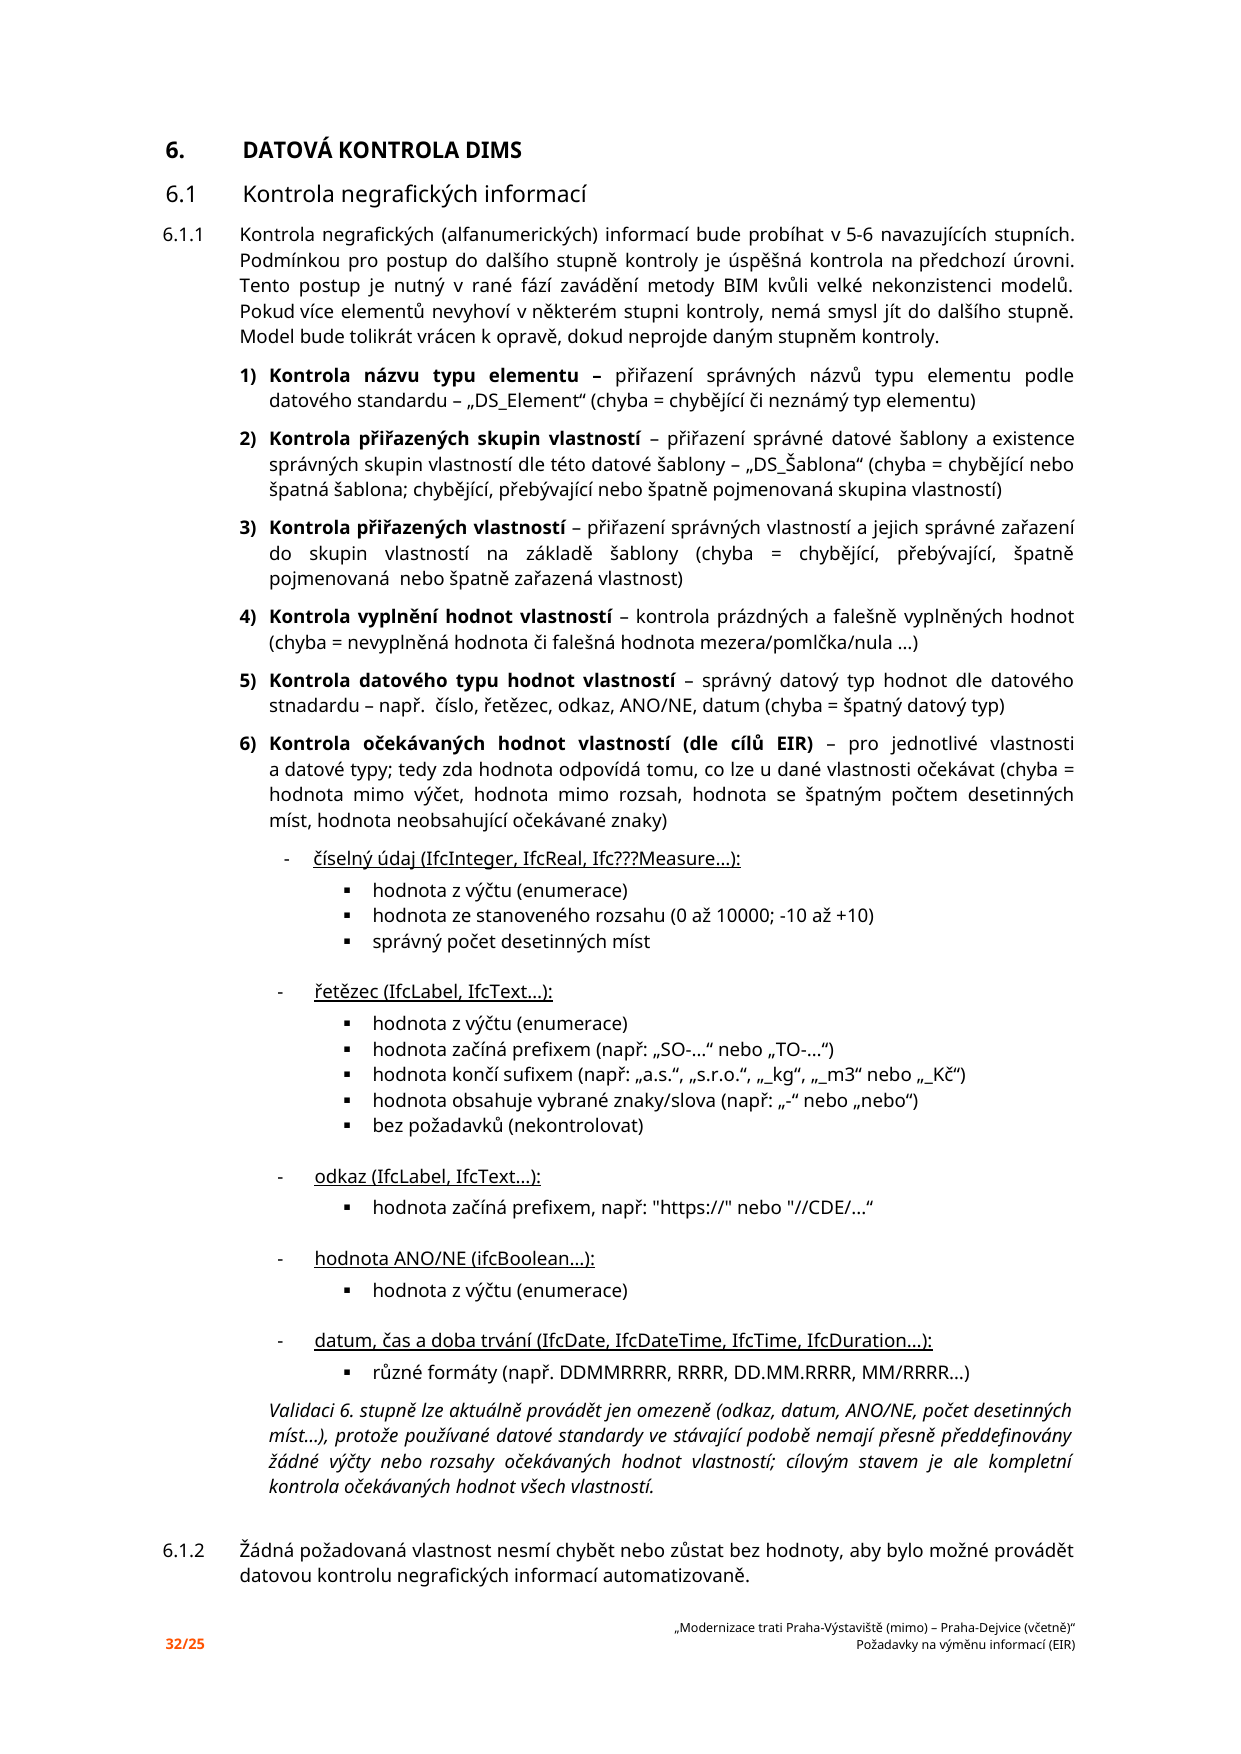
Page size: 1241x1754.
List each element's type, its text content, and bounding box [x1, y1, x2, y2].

list hodnota obsahuje vybrané znaky/slova (např: „-“ nebo „nebo“) [343, 1087, 1075, 1112]
text Datová kontrola DiMS [165, 134, 1075, 166]
list datum, čas a doba trvání (IfcDate, IfcDateTime, IfcTime, IfcDuration…): [277, 1327, 1075, 1353]
list 4) Kontrola vyplnění hodnot vlastností – kontrola prázdných a falešně vyplněných hodnot (chyba = nevyplněná hodnota či falešná hodnota mezera/pomlčka/nula …) [239, 603, 1075, 654]
list 1) Kontrola názvu typu elementu – přiřazení správných názvů typu elementu podle datového standardu – „DS_Element“ (chyba = chybějící či neznámý typ elementu) [239, 362, 1075, 413]
list 3) Kontrola přiřazených vlastností – přiřazení správných vlastností a jejich správné zařazení do skupin vlastností na základě šablony (chyba = chybějící, přebývající, špatně pojmenovaná nebo špatně zařazená vlastnost) [239, 514, 1075, 591]
list hodnota z výčtu (enumerace) [343, 877, 1075, 902]
text Kontrola negrafických informací [165, 178, 1075, 209]
list Validaci 6. stupně lze aktuálně provádět jen omezeně (odkaz, datum, ANO/NE, počet desetinných míst…), protože používané datové standardy ve stávající podobě nemají přesně předdefinovány žádné výčty nebo rozsahy očekávaných hodnot vlastností; cílovým stavem je ale kompletní kontrola očekávaných hodnot všech vlastností. [269, 1397, 1075, 1499]
list hodnota ANO/NE (ifcBoolean…): [277, 1245, 1075, 1271]
list hodnota z výčtu (enumerace) [343, 1277, 1075, 1302]
list bez požadavků (nekontrolovat) [343, 1112, 1075, 1138]
list hodnota z výčtu (enumerace) [343, 1010, 1075, 1036]
text Žádná požadovaná vlastnost nesmí chybět nebo zůstat bez hodnoty, aby bylo možné provádět datovou kontrolu negrafických informací automatizovaně. [162, 1537, 1075, 1588]
list hodnota začíná prefixem (např: „SO-…“ nebo „TO-…“) [343, 1036, 1075, 1061]
list 2) Kontrola přiřazených skupin vlastností – přiřazení správné datové šablony a existence správných skupin vlastností dle této datové šablony – „DS_Šablona“ (chyba = chybějící nebo špatná šablona; chybějící, přebývající nebo špatně pojmenovaná skupina vlastností) [239, 425, 1075, 502]
text Kontrola negrafických (alfanumerických) informací bude probíhat v 5-6 navazujících stupních. Podmínkou pro postup do dalšího stupně kontroly je úspěšná kontrola na předchozí úrovni. Tento postup je nutný v rané fází zavádění metody BIM kvůli velké nekonzistenci modelů. Pokud více elementů nevyhoví v některém stupni kontroly, nemá smysl jít do dalšího stupně. Model bude tolikrát vrácen k opravě, dokud neprojde daným stupněm kontroly. [162, 222, 1075, 349]
list číselný údaj (IfcInteger, IfcReal, Ifc???Measure…): [283, 845, 1075, 871]
list hodnota ze stanoveného rozsahu (0 až 10000; -10 až +10) [343, 902, 1075, 928]
list hodnota začíná prefixem, např: "https://" nebo "//CDE/...“ [343, 1195, 1075, 1220]
list správný počet desetinných míst [343, 928, 1075, 953]
list hodnota končí sufixem (např: „a.s.“, „s.r.o.“, „_kg“, „_m3“ nebo „_Kč“) [343, 1061, 1075, 1087]
list řetězec (IfcLabel, IfcText…): [277, 978, 1075, 1004]
list 5) Kontrola datového typu hodnot vlastností – správný datový typ hodnot dle datového stnadardu – např. číslo, řetězec, odkaz, ANO/NE, datum (chyba = špatný datový typ) [239, 667, 1075, 718]
list 6) Kontrola očekávaných hodnot vlastností (dle cílů EIR) – pro jednotlivé vlastnosti a datové typy; tedy zda hodnota odpovídá tomu, co lze u dané vlastnosti očekávat (chyba = hodnota mimo výčet, hodnota mimo rozsah, hodnota se špatným počtem desetinných míst, hodnota neobsahující očekávané znaky) [239, 731, 1075, 833]
list různé formáty (např. DDMMRRRR, RRRR, DD.MM.RRRR, MM/RRRR…) [343, 1359, 1075, 1385]
list odkaz (IfcLabel, IfcText…): [277, 1163, 1075, 1188]
